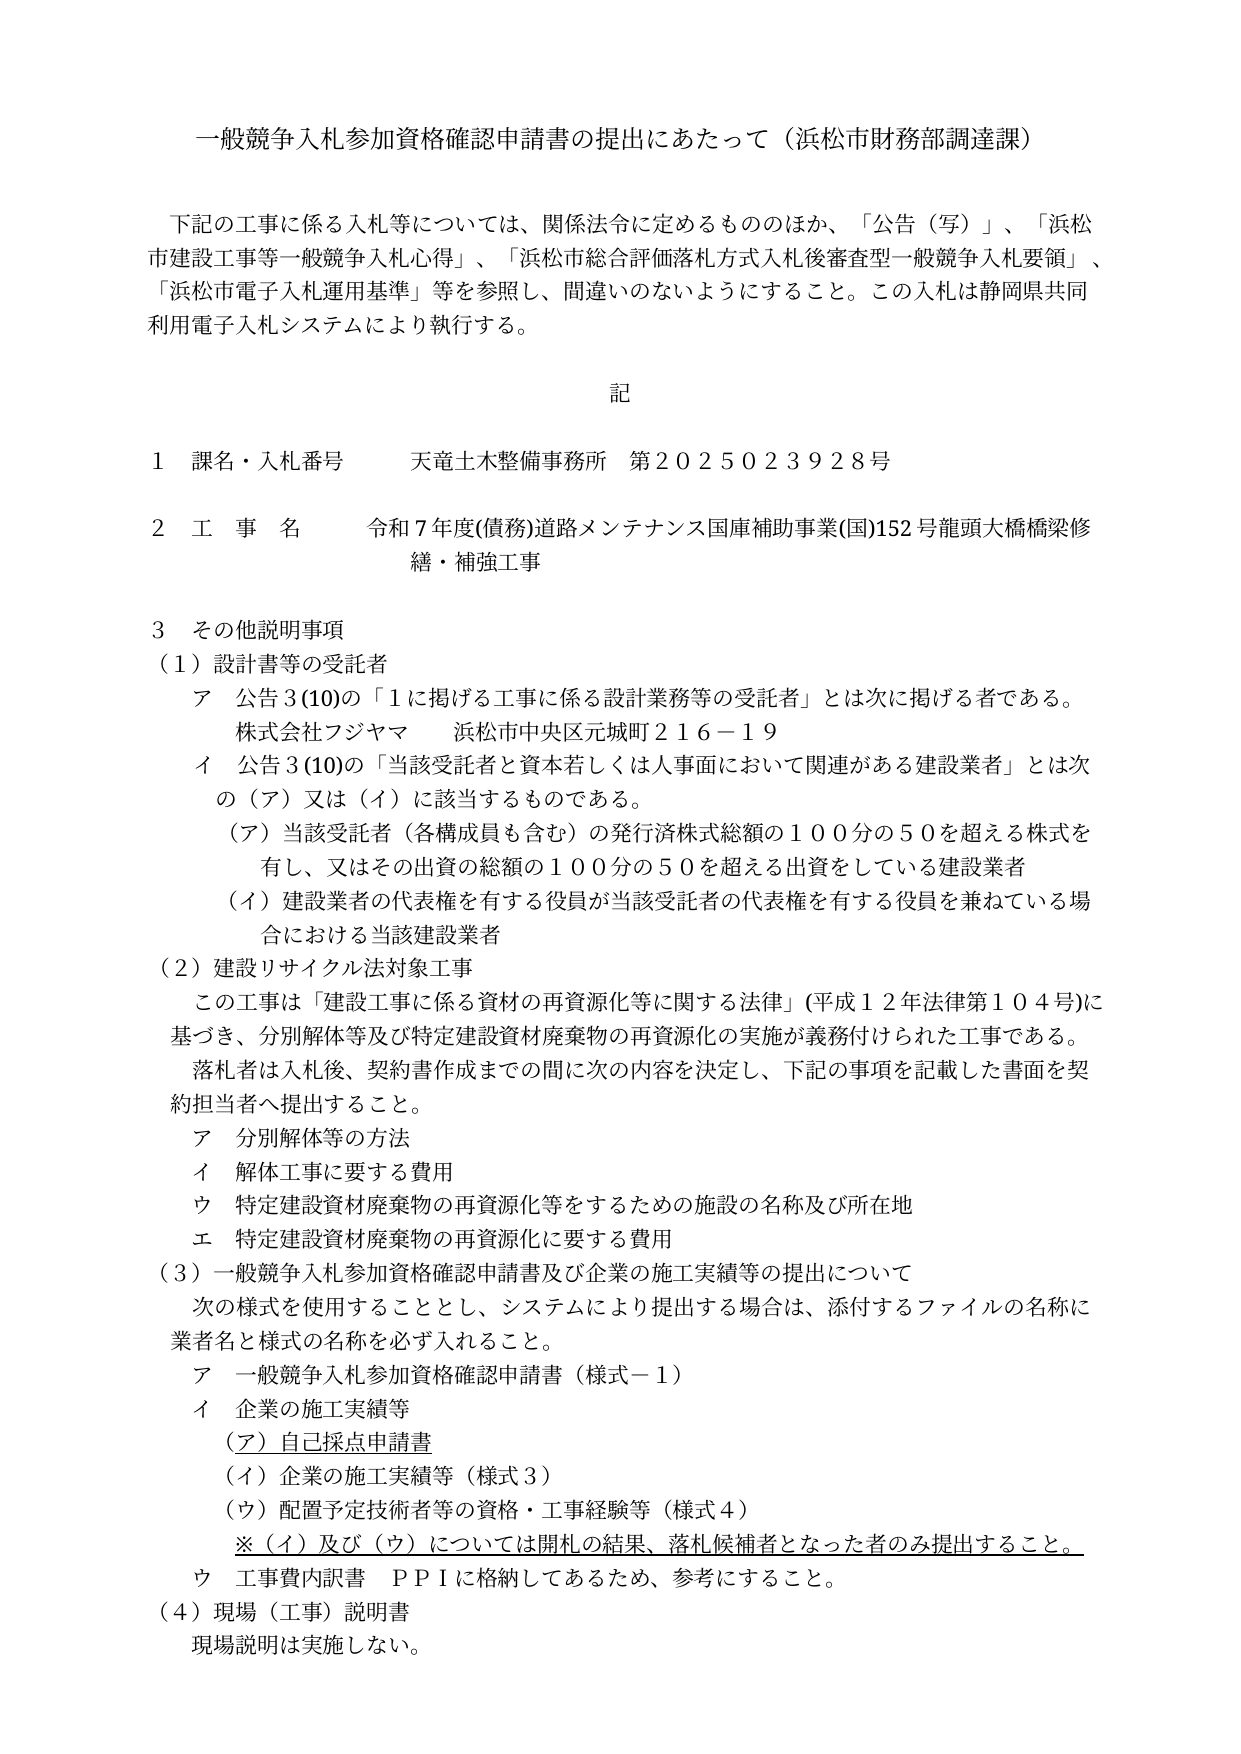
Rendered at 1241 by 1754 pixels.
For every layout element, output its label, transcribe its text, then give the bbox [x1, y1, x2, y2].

text 次の様式を使用することとし、システムにより提出する場合は、添付するファイルの名称に業者名と様式の名称を必ず入れること。 [171, 1289, 1092, 1357]
text イ 企業の施工実績等 [148, 1391, 1092, 1424]
text ア 一般競争入札参加資格確認申請書（様式－１） [148, 1357, 1092, 1391]
text ウ 特定建設資材廃棄物の再資源化等をするための施設の名称及び所在地 [148, 1187, 1092, 1221]
text 落札者は入札後、契約書作成までの間に次の内容を決定し、下記の事項を記載した書面を契約担当者へ提出すること。 [171, 1052, 1092, 1120]
text エ 特定建設資材廃棄物の再資源化に要する費用 [148, 1221, 1092, 1255]
text 株式会社フジヤマ 浜松市中央区元城町２１６－１９ [148, 713, 1092, 747]
text （２）建設リサイクル法対象工事 [148, 951, 1092, 984]
text この工事は「建設工事に係る資材の再資源化等に関する法律」(平成１２年法律第１０４号)に基づき、分別解体等及び特定建設資材廃棄物の再資源化の実施が義務付けられた工事である。 [171, 984, 1122, 1052]
text ３ その他説明事項 [148, 612, 1092, 646]
text （ウ）配置予定技術者等の資格・工事経験等（様式４） [148, 1492, 1092, 1526]
text （３）一般競争入札参加資格確認申請書及び企業の施工実績等の提出について [148, 1255, 1092, 1289]
text 現場説明は実施しない。 [148, 1628, 1092, 1661]
text 下記の工事に係る入札等については、関係法令に定めるもののほか、「公告（写）」、「浜松市建設工事等一般競争入札心得」、「浜松市総合評価落札方式入札後審査型一般競争入札要領」、「浜松市電子入札運用基準」等を参照し、間違いのないようにすること。この入札は静岡県共同利用電子入札システムにより執行する。 [148, 206, 1092, 341]
text （ア）当該受託者（各構成員も含む）の発行済株式総額の１００分の５０を超える株式を有し、又はその出資の総額の１００分の５０を超える出資をしている建設業者 [217, 815, 1092, 883]
text ※（イ）及び（ウ）については開札の結果、落札候補者となった者のみ提出すること。 [148, 1526, 1092, 1560]
text ア 分別解体等の方法 [148, 1120, 1092, 1154]
text １ 課名・入札番号 天竜土木整備事務所 第２０２５０２３９２８号 [148, 443, 1092, 477]
text ２ 工事名 令和7年度(債務)道路メンテナンス国庫補助事業(国)152号龍頭大橋橋梁修繕・補強工事 [148, 510, 1092, 578]
text ウ 工事費内訳書 ＰＰＩに格納してあるため、参考にすること。 [148, 1560, 1092, 1594]
text （４）現場（工事）説明書 [148, 1594, 1092, 1628]
text （１）設計書等の受託者 [148, 646, 1092, 680]
text ア 公告３(10)の「１に掲げる工事に係る設計業務等の受託者」とは次に掲げる者である。 [191, 680, 1092, 713]
text 一般競争入札参加資格確認申請書の提出にあたって（浜松市財務部調達課） [148, 104, 1092, 172]
text （イ）建設業者の代表権を有する役員が当該受託者の代表権を有する役員を兼ねている場合における当該建設業者 [217, 883, 1092, 951]
text 記 [148, 375, 1092, 409]
text （ア）自己採点申請書 [148, 1424, 1092, 1458]
text イ 解体工事に要する費用 [148, 1154, 1092, 1187]
text （イ）企業の施工実績等（様式３） [148, 1458, 1092, 1492]
text イ 公告３(10)の「当該受託者と資本若しくは人事面において関連がある建設業者」とは次の（ア）又は（イ）に該当するものである。 [194, 747, 1092, 815]
